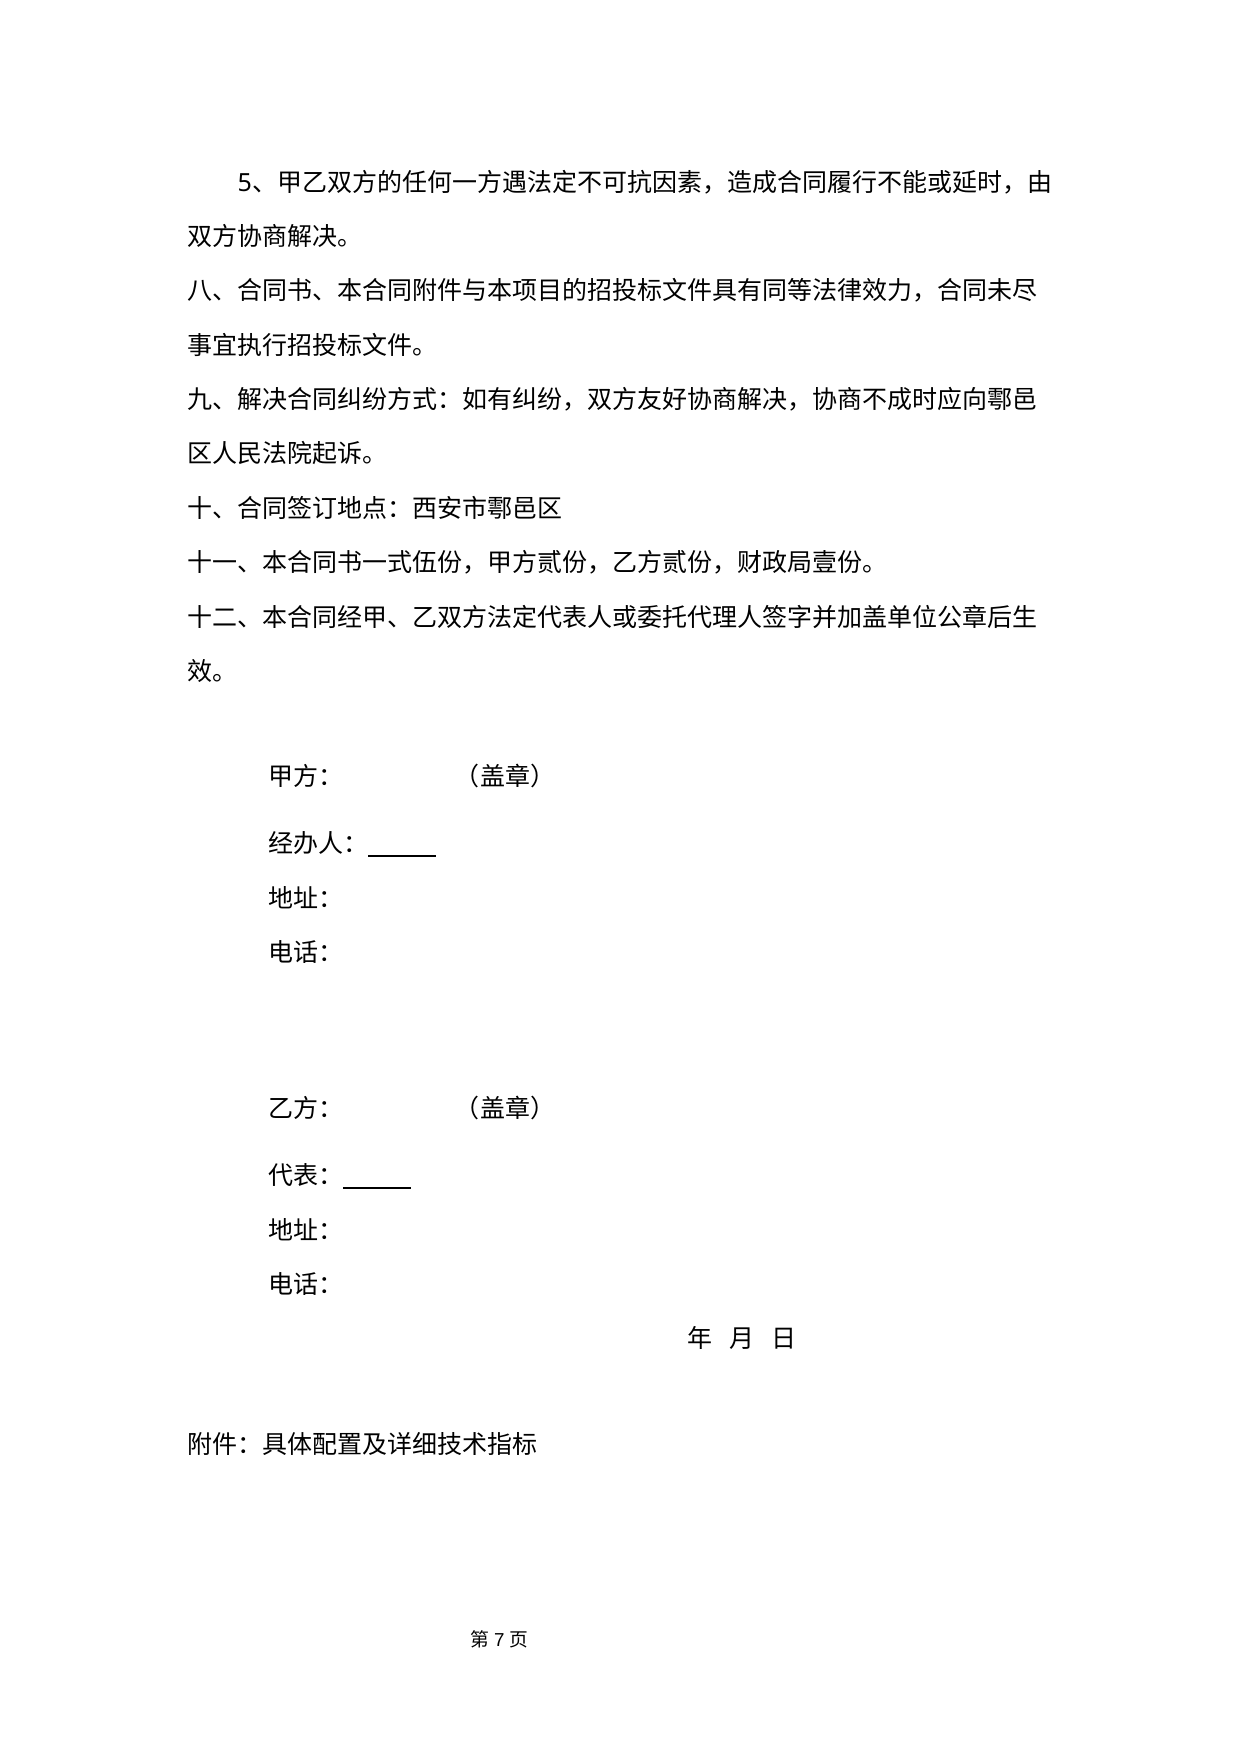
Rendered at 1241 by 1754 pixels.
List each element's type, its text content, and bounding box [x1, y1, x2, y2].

text 地址： [268, 878, 1053, 914]
text 电话： [268, 1264, 1053, 1301]
text 5、甲乙双方的任何一方遇法定不可抗因素，造成合同履行不能或延时，由双方协商解决。 [187, 162, 1053, 253]
text 年 月 日 [187, 1319, 1053, 1355]
text 地址： [268, 1210, 1053, 1246]
text 十一、本合同书一式伍份，甲方贰份，乙方贰份，财政局壹份。 [187, 543, 1053, 579]
text 经办人： [268, 824, 1053, 860]
text 十、合同签订地点：西安市鄠邑区 [187, 488, 1053, 524]
text 乙方： （盖章） [268, 1089, 1053, 1125]
text 电话： [268, 932, 1053, 969]
text 八、合同书、本合同附件与本项目的招投标文件具有同等法律效力，合同未尽事宜执行招投标文件。 [187, 271, 1053, 361]
text 甲方： （盖章） [268, 757, 1053, 793]
text 附件：具体配置及详细技术指标 [187, 1424, 1053, 1461]
text 代表： [268, 1156, 1053, 1192]
text 九、解决合同纠纷方式：如有纠纷，双方友好协商解决，协商不成时应向鄠邑区人民法院起诉。 [187, 379, 1053, 470]
text 十二、本合同经甲、乙双方法定代表人或委托代理人签字并加盖单位公章后生效。 [187, 597, 1053, 688]
